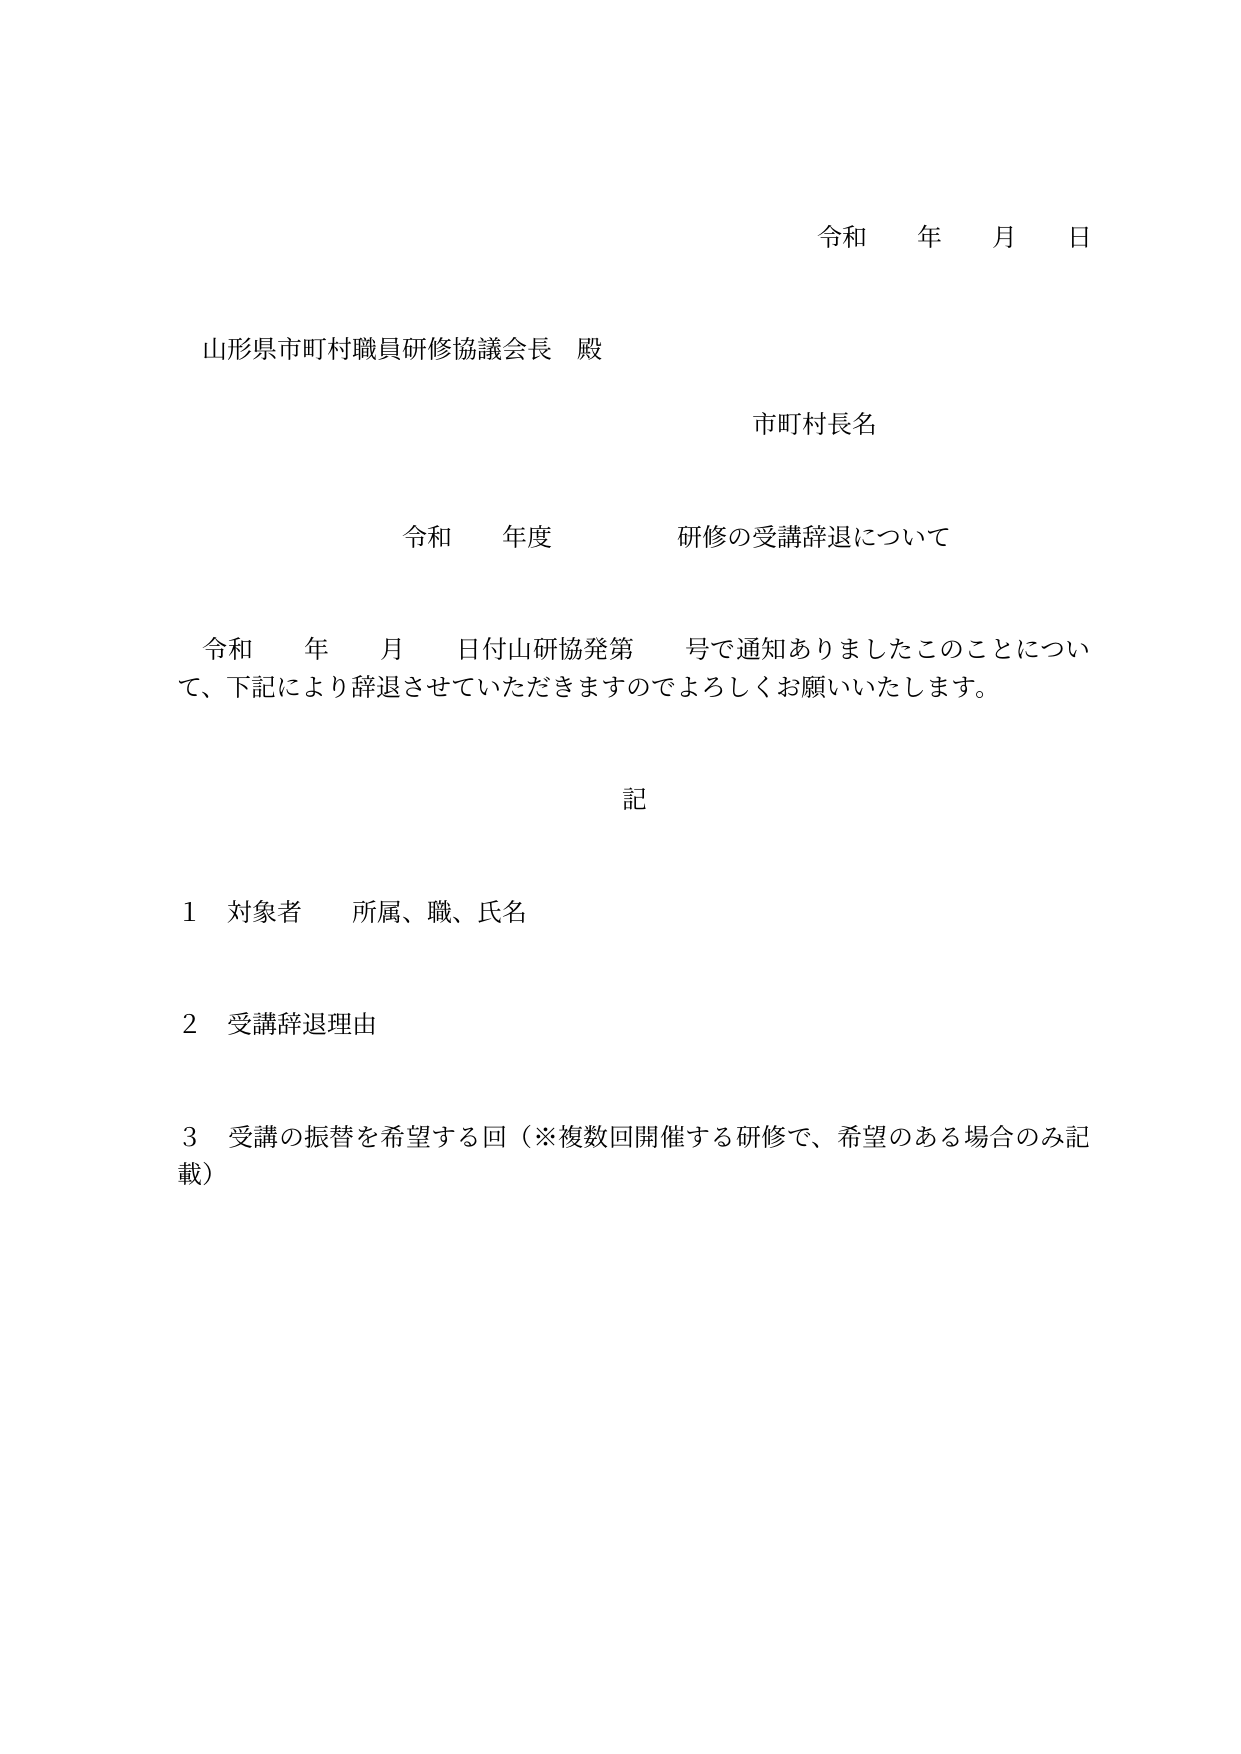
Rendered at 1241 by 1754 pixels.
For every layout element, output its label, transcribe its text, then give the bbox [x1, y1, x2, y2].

text 令和 年 月 日付山研協発第 号で通知ありましたこのことについて、下記により辞退させていただきますのでよろしくお願いいたします。 [177, 629, 1092, 704]
text ３ 受講の振替を希望する回（※複数回開催する研修で、希望のある場合のみ記載） [177, 1117, 1092, 1192]
text １ 対象者 所属、職、氏名 [177, 892, 1092, 929]
text 山形県市町村職員研修協議会長 殿 [177, 329, 1092, 367]
text 市町村長名 [177, 404, 1092, 442]
text 令和 年 月 日 [177, 217, 1092, 254]
subtitle 記 [177, 779, 1092, 817]
text ２ 受講辞退理由 [177, 1004, 1092, 1042]
text 令和 年度 研修の受講辞退について [177, 517, 1092, 554]
